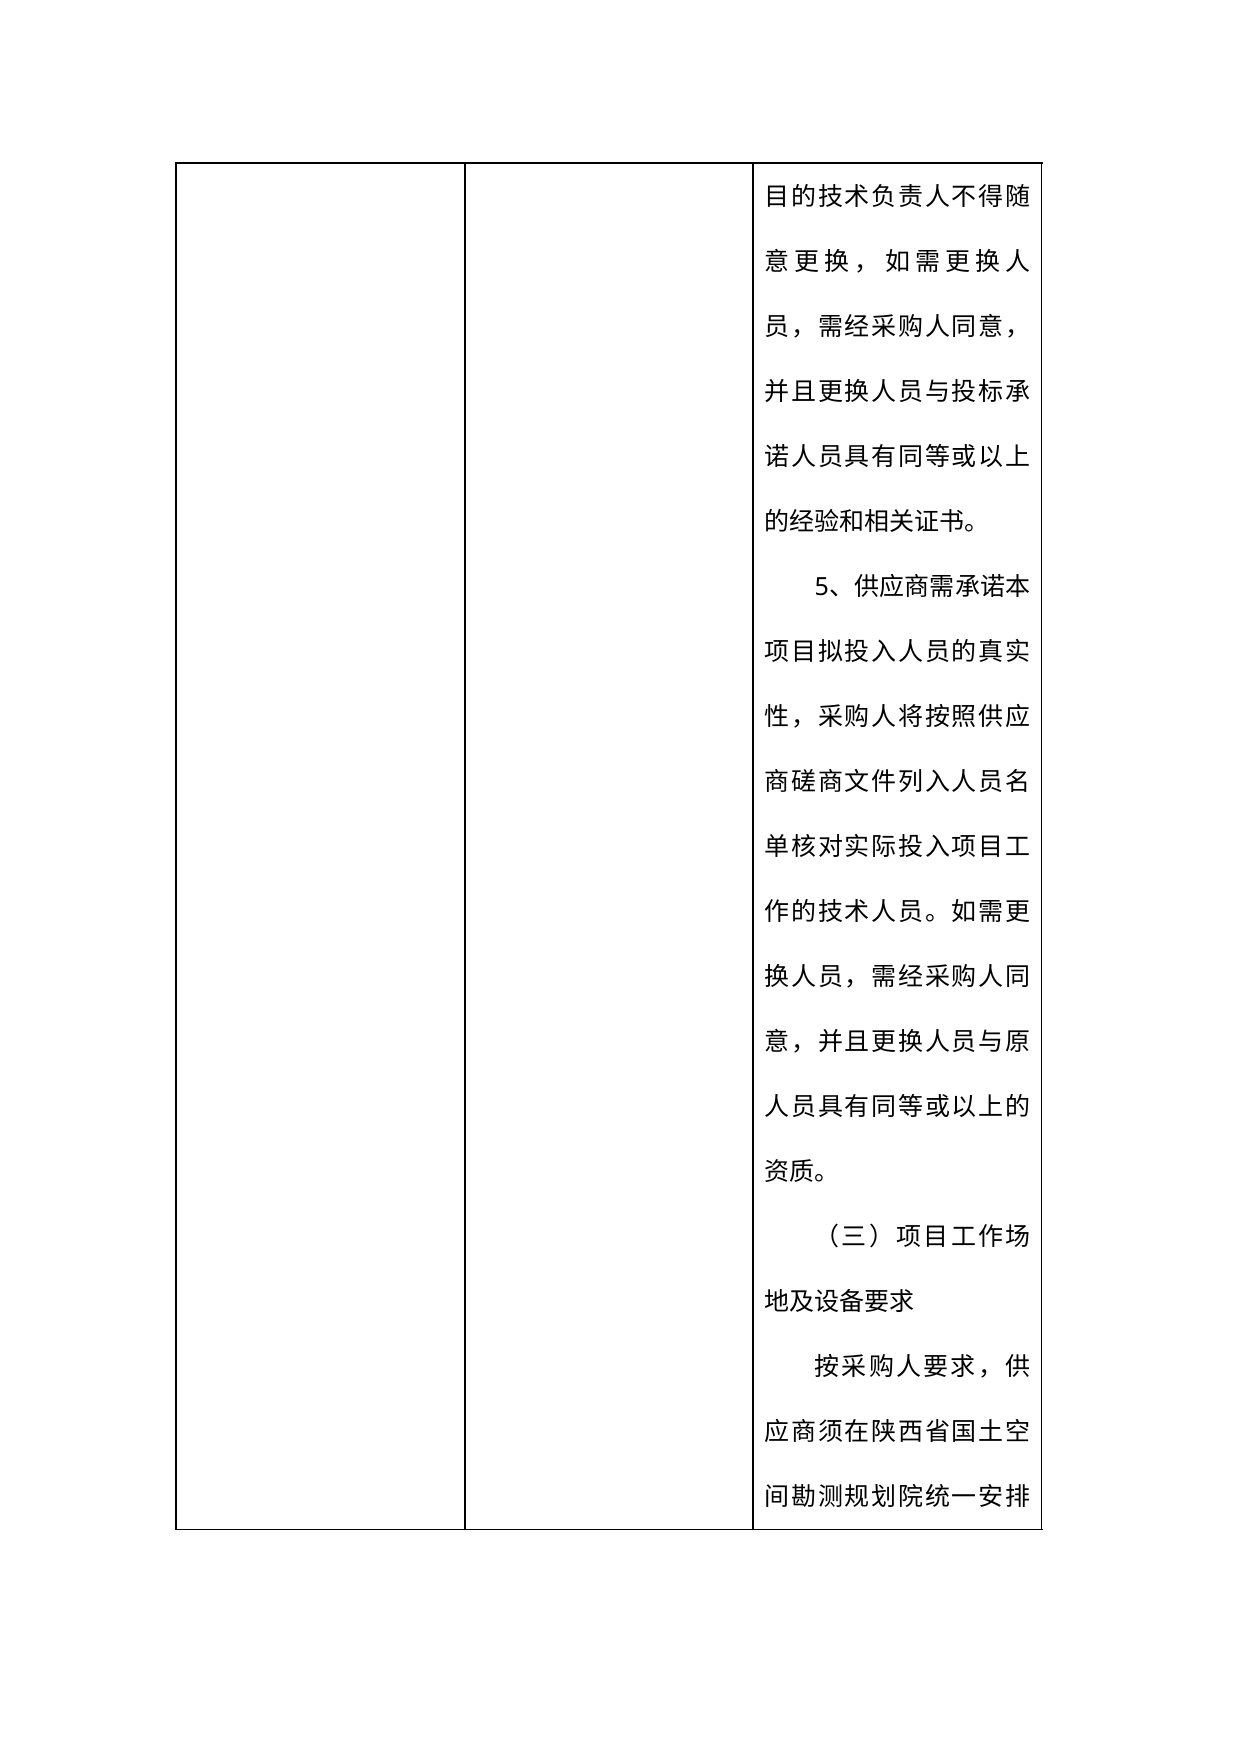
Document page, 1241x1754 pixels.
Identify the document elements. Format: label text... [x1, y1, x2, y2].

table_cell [754, 164, 1041, 1528]
table_cell 3 [177, 164, 464, 1528]
table_cell ★ [466, 164, 752, 1528]
